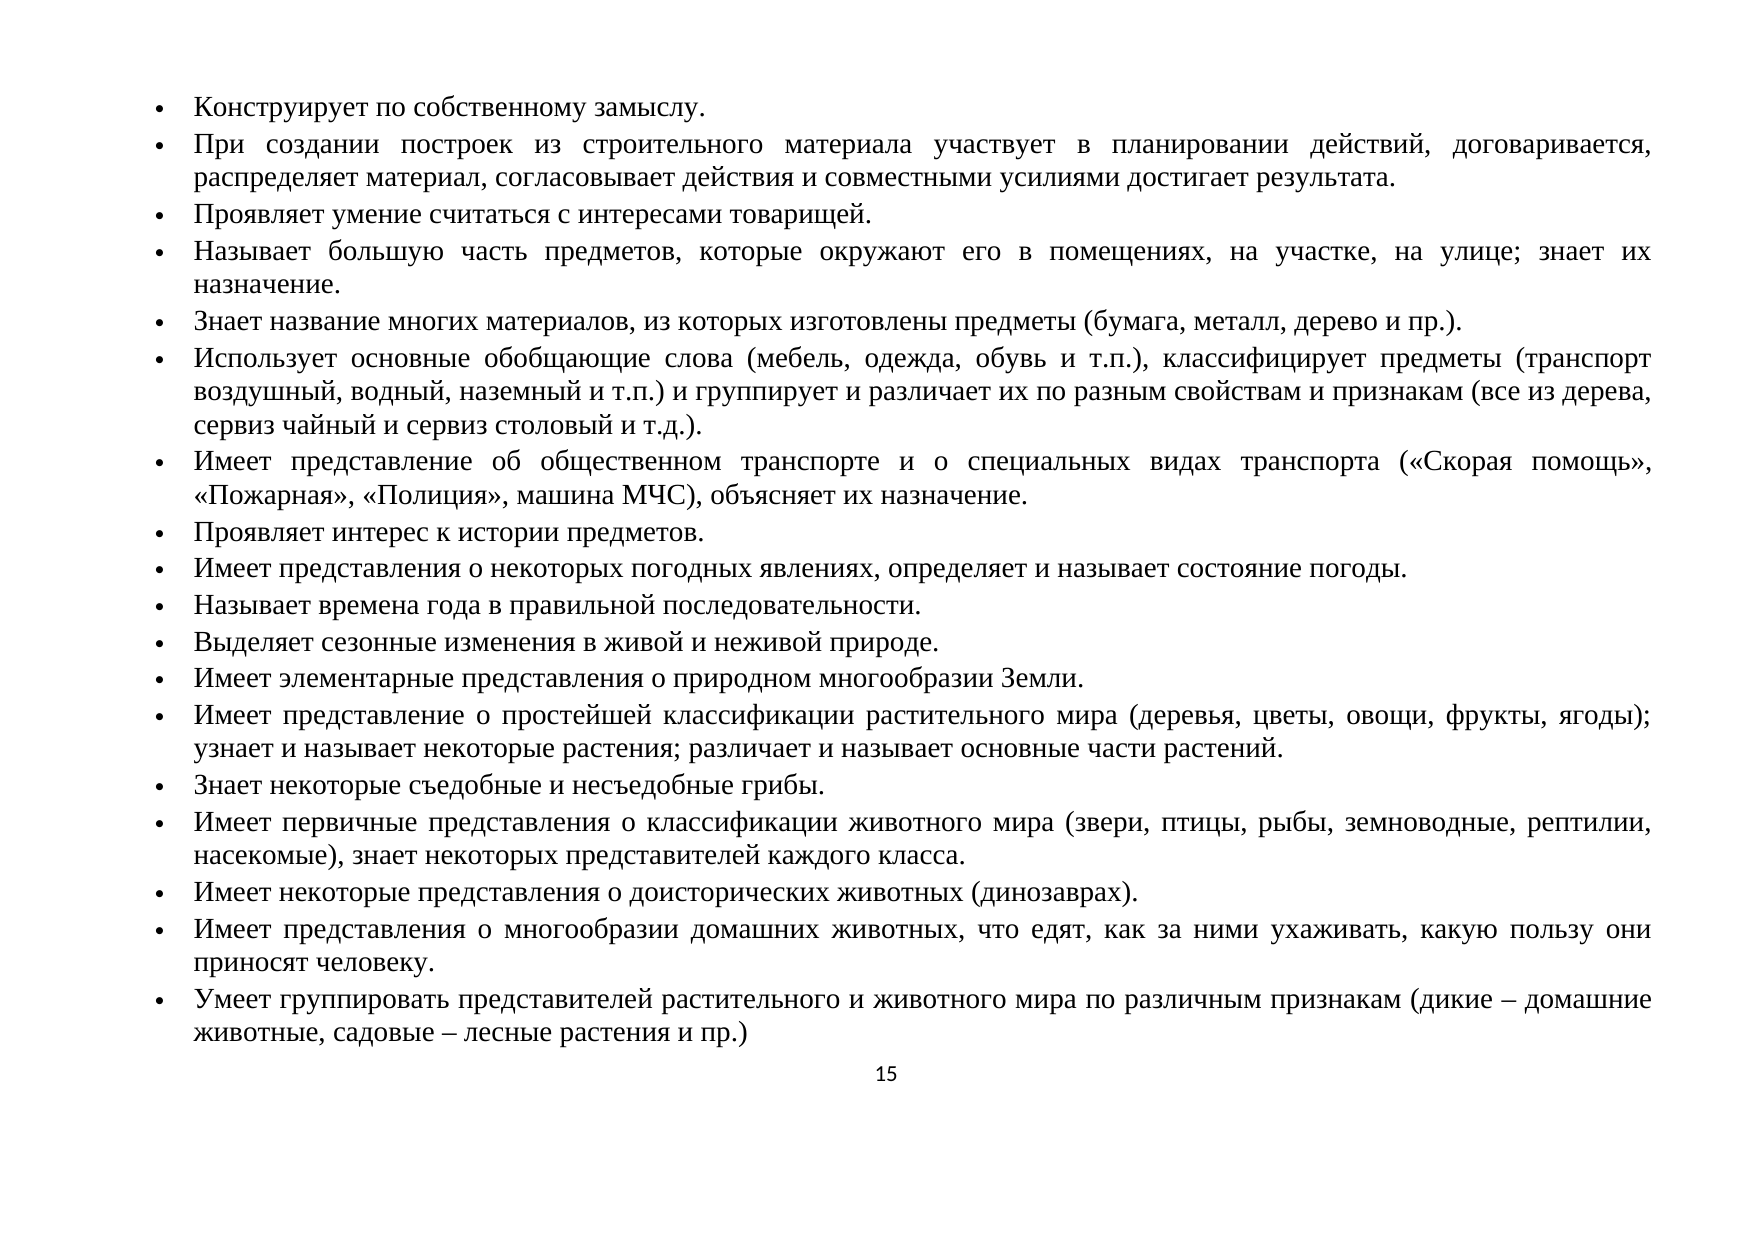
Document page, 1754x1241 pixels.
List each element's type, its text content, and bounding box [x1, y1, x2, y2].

list Использует основные обобщающие слова (мебель, одежда, обувь и т.п.), классифицирует предметы (транспорт воздушный, водный, наземный и т.п.) и группирует и различает их по разным свойствам и признакам (все из дерева, сервиз чайный и сервиз столовый и т.д.). [156, 340, 1653, 440]
list Проявляет интерес к истории предметов. [156, 514, 1653, 547]
list Знает некоторые съедобные и несъедобные грибы. [156, 767, 1653, 801]
list Имеет элементарные представления о природном многообразии Земли. [156, 660, 1653, 694]
list Умеет группировать представителей растительного и животного мира по различным признакам (дикие – домашние животные, садовые – лесные растения и пр.) [156, 981, 1653, 1048]
list Имеет представления о многообразии домашних животных, что едят, как за ними ухаживать, какую пользу они приносят человеку. [156, 911, 1653, 978]
list Имеет первичные представления о классификации животного мира (звери, птицы, рыбы, земноводные, рептилии, насекомые), знает некоторых представителей каждого класса. [156, 804, 1653, 871]
list Знает название многих материалов, из которых изготовлены предметы (бумага, металл, дерево и пр.). [156, 303, 1653, 337]
list Выделяет сезонные изменения в живой и неживой природе. [156, 624, 1653, 657]
list Имеет представление об общественном транспорте и о специальных видах транспорта («Скорая помощь», «Пожарная», «Полиция», машина МЧС), объясняет их назначение. [156, 443, 1653, 511]
list Имеет представление о простейшей классификации растительного мира (деревья, цветы, овощи, фрукты, ягоды); узнает и называет некоторые растения; различает и называет основные части растений. [156, 697, 1653, 764]
list Проявляет умение считаться с интересами товарищей. [156, 196, 1653, 230]
list Называет времена года в правильной последовательности. [156, 587, 1653, 621]
list Называет большую часть предметов, которые окружают его в помещениях, на участке, на улице; знает их назначение. [156, 233, 1653, 300]
list Имеет некоторые представления о доисторических животных (динозаврах). [156, 874, 1653, 908]
list Конструирует по собственному замыслу. [156, 89, 1653, 123]
list При создании построек из строительного материала участвует в планировании действий, договаривается, распределяет материал, согласовывает действия и совместными усилиями достигает результата. [156, 126, 1653, 193]
list Имеет представления о некоторых погодных явлениях, определяет и называет состояние погоды. [156, 550, 1653, 584]
